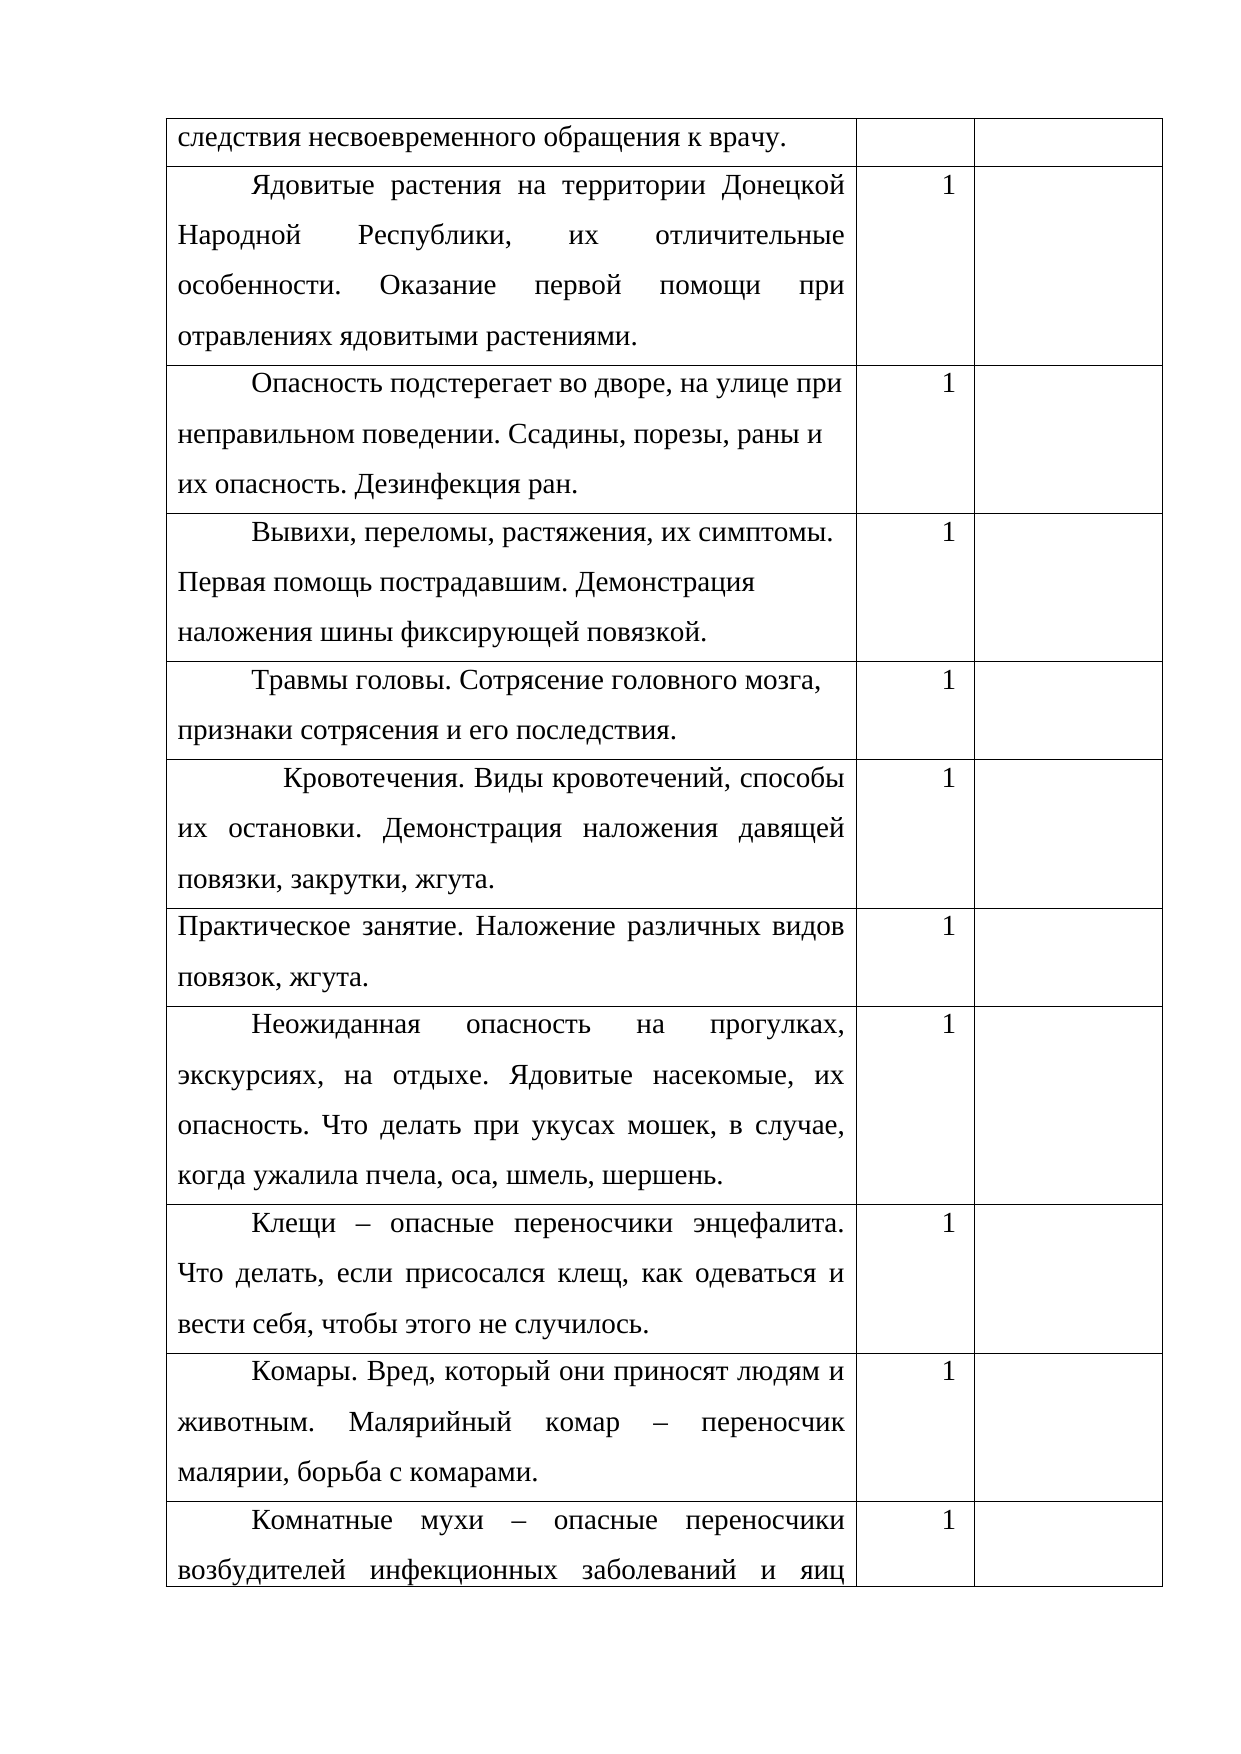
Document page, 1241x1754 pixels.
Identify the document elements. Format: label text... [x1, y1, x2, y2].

table_cell [975, 1502, 1162, 1586]
table_cell Практическое занятие. Наложение различных видов повязок, жгута. [167, 909, 856, 1006]
table_cell 1 [857, 167, 974, 364]
table_cell [975, 760, 1162, 907]
table_cell [975, 167, 1162, 364]
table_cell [167, 119, 856, 166]
table_cell Ядовитые растения на территории Донецкой Народной Республики, их отличительные особенности. Оказание первой помощи при отравлениях ядовитыми растениями. [167, 167, 856, 364]
table_cell [975, 514, 1162, 661]
table_cell [975, 662, 1162, 759]
table_cell Кровотечения. Виды кровотечений, способы их остановки. Демонстрация наложения давящей повязки, закрутки, жгута. [167, 760, 856, 907]
table_cell [975, 909, 1162, 1006]
table_cell 1 [857, 1502, 974, 1586]
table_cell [167, 1502, 856, 1586]
table_cell [975, 1205, 1162, 1352]
table_cell 1 [857, 760, 974, 907]
table_cell 1 [857, 366, 974, 513]
table_cell Клещи – опасные переносчики энцефалита. Что делать, если присосался клещ, как одеваться и вести себя, чтобы этого не случилось. [167, 1205, 856, 1352]
table_cell 1 [857, 1205, 974, 1352]
table_cell 1 [857, 909, 974, 1006]
table_cell [975, 1354, 1162, 1501]
table_cell Травмы головы. Сотрясение головного мозга, признаки сотрясения и его последствия. [167, 662, 856, 759]
table_cell Комары. Вред, который они приносят людям и животным. Малярийный комар – переносчик малярии, борьба с комарами. [167, 1354, 856, 1501]
table_cell 1 [857, 1007, 974, 1204]
table_cell [975, 119, 1162, 166]
table_cell 1 [857, 119, 974, 166]
table_cell Неожиданная опасность на прогулках, экскурсиях, на отдыхе. Ядовитые насекомые, их опасность. Что делать при укусах мошек, в случае, когда ужалила пчела, оса, шмель, шершень. [167, 1007, 856, 1204]
table_cell [975, 1007, 1162, 1204]
table_cell Опасность подстерегает во дворе, на улице при неправильном поведении. Ссадины, порезы, раны и их опасность. Дезинфекция ран. [167, 366, 856, 513]
table_cell 1 [857, 514, 974, 661]
table_cell 1 [857, 1354, 974, 1501]
table_cell 1 [857, 662, 974, 759]
table_cell [975, 366, 1162, 513]
table_cell Вывихи, переломы, растяжения, их симптомы. Первая помощь пострадавшим. Демонстрация наложения шины фиксирующей повязкой. [167, 514, 856, 661]
